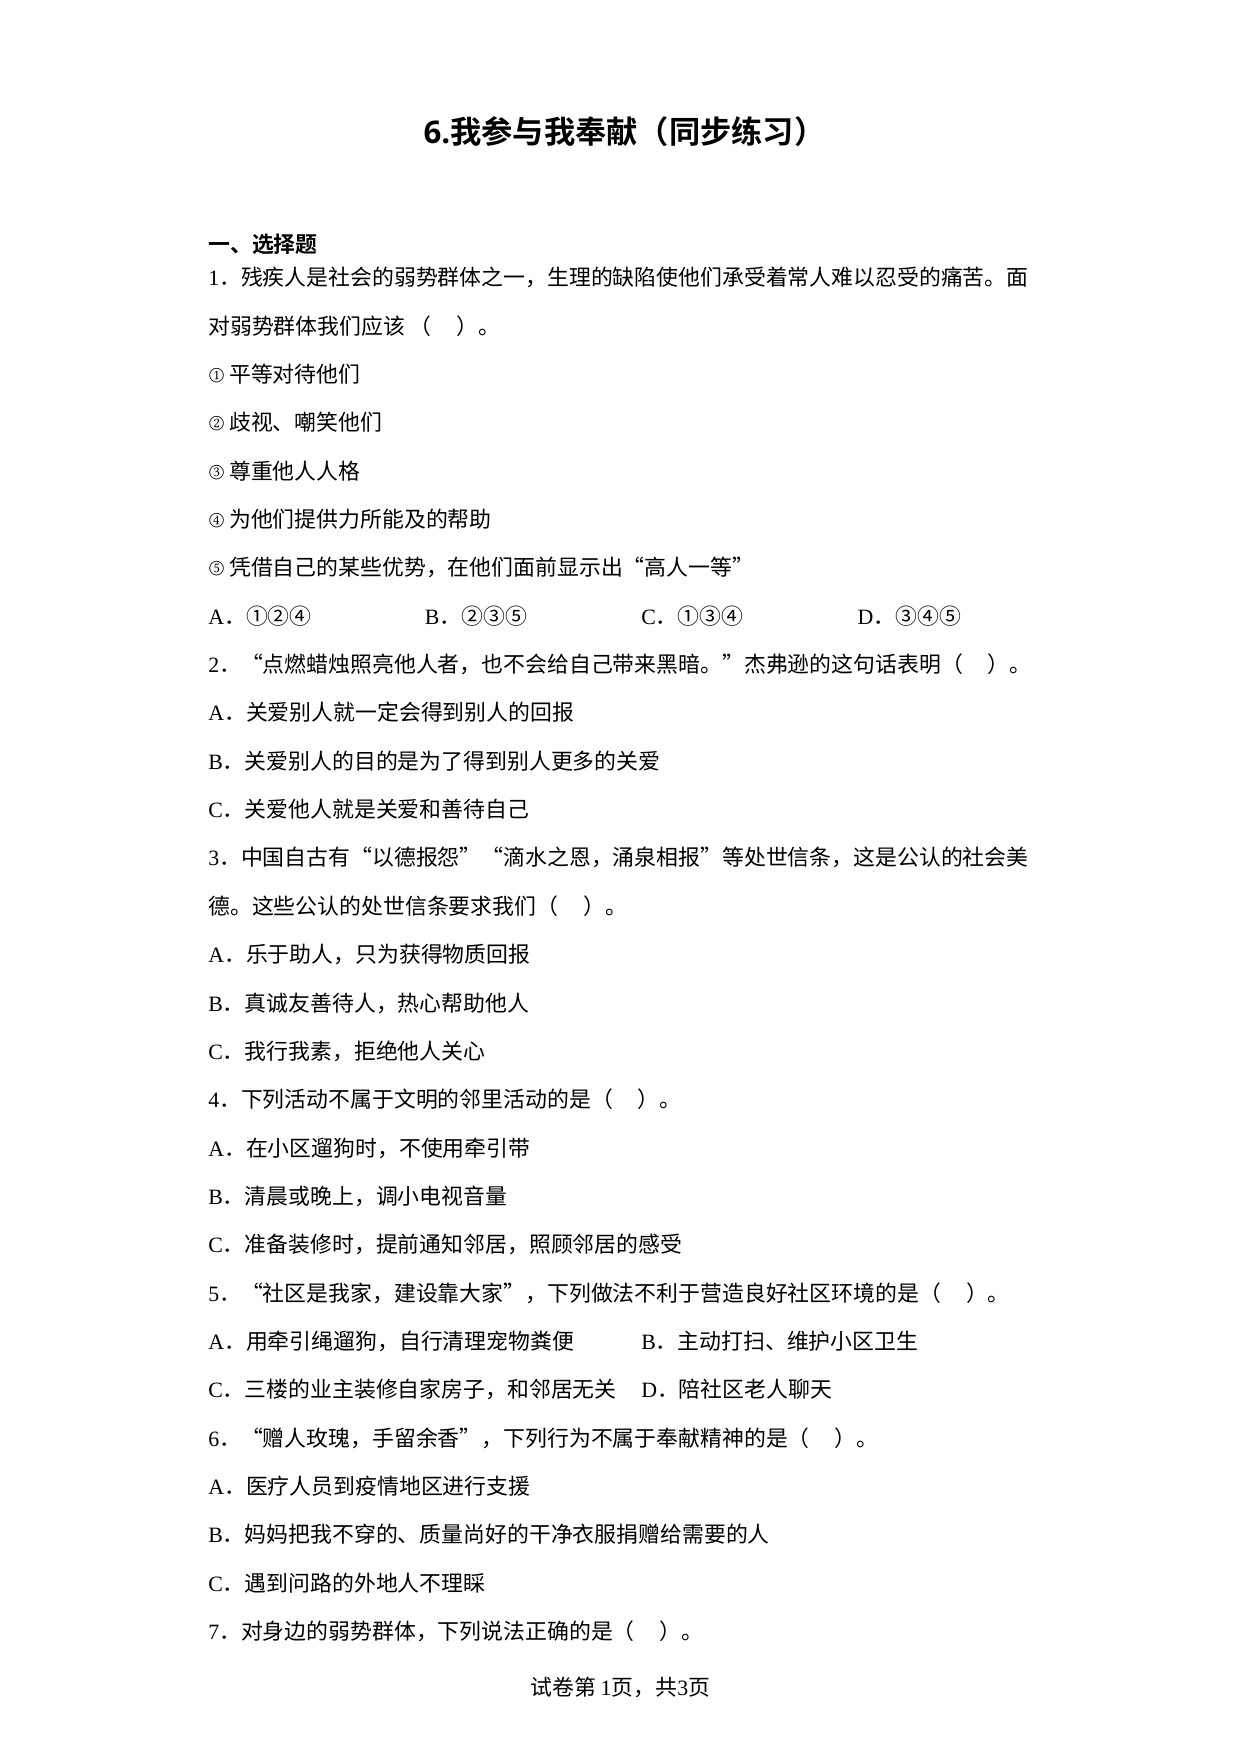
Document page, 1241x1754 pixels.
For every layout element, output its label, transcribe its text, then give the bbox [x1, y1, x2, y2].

text A．关爱别人就一定会得到别人的回报 [208, 695, 1032, 727]
text 2．“点燃蜡烛照亮他人者，也不会给自己带来黑暗。”杰弗逊的这句话表明（ ）。 [208, 647, 1032, 679]
text C．遇到问路的外地人不理睬 [208, 1565, 1032, 1598]
text ①平等对待他们 [208, 357, 1032, 389]
text B．妈妈把我不穿的、质量尚好的干净衣服捐赠给需要的人 [208, 1517, 1032, 1549]
text 一、选择题 [208, 227, 1032, 259]
text ②歧视、嘲笑他们 [208, 405, 1032, 437]
text A．医疗人员到疫情地区进行支援 [208, 1469, 1032, 1501]
text ⑤凭借自己的某些优势，在他们面前显示出“高人一等” [208, 550, 1032, 582]
text 5．“社区是我家，建设靠大家”，下列做法不利于营造良好社区环境的是（ ）。 [208, 1275, 1032, 1308]
text 6.我参与我奉献（同步练习） [208, 97, 1032, 162]
text ④为他们提供力所能及的帮助 [208, 502, 1032, 534]
text 7．对身边的弱势群体，下列说法正确的是（ ）。 [208, 1614, 1032, 1646]
text C．三楼的业主装修自家房子，和邻居无关 D．陪社区老人聊天 [208, 1372, 1032, 1404]
text ③尊重他人人格 [208, 453, 1032, 486]
text B．关爱别人的目的是为了得到别人更多的关爱 [208, 743, 1032, 776]
text C．关爱他人就是关爱和善待自己 [208, 792, 1032, 824]
text 3．中国自古有“以德报怨”“滴水之恩，涌泉相报”等处世信条，这是公认的社会美德。这些公认的处世信条要求我们（ ）。 [208, 840, 1032, 921]
text A．在小区遛狗时，不使用牵引带 [208, 1130, 1032, 1163]
text B．真诚友善待人，热心帮助他人 [208, 985, 1032, 1018]
text 4．下列活动不属于文明的邻里活动的是（ ）。 [208, 1082, 1032, 1114]
text A．乐于助人，只为获得物质回报 [208, 937, 1032, 969]
text 6．“赠人玫瑰，手留余香”，下列行为不属于奉献精神的是（ ）。 [208, 1420, 1032, 1453]
text A．用牵引绳遛狗，自行清理宠物粪便 B．主动打扫、维护小区卫生 [208, 1324, 1032, 1356]
text C．我行我素，拒绝他人关心 [208, 1034, 1032, 1066]
text A．①②④ B．②③⑤ C．①③④ D．③④⑤ [208, 598, 1032, 631]
text B．清晨或晚上，调小电视音量 [208, 1179, 1032, 1211]
text 1．残疾人是社会的弱势群体之一，生理的缺陷使他们承受着常人难以忍受的痛苦。面对弱势群体我们应该 （ ）。 [208, 259, 1032, 341]
text C．准备装修时，提前通知邻居，照顾邻居的感受 [208, 1227, 1032, 1259]
